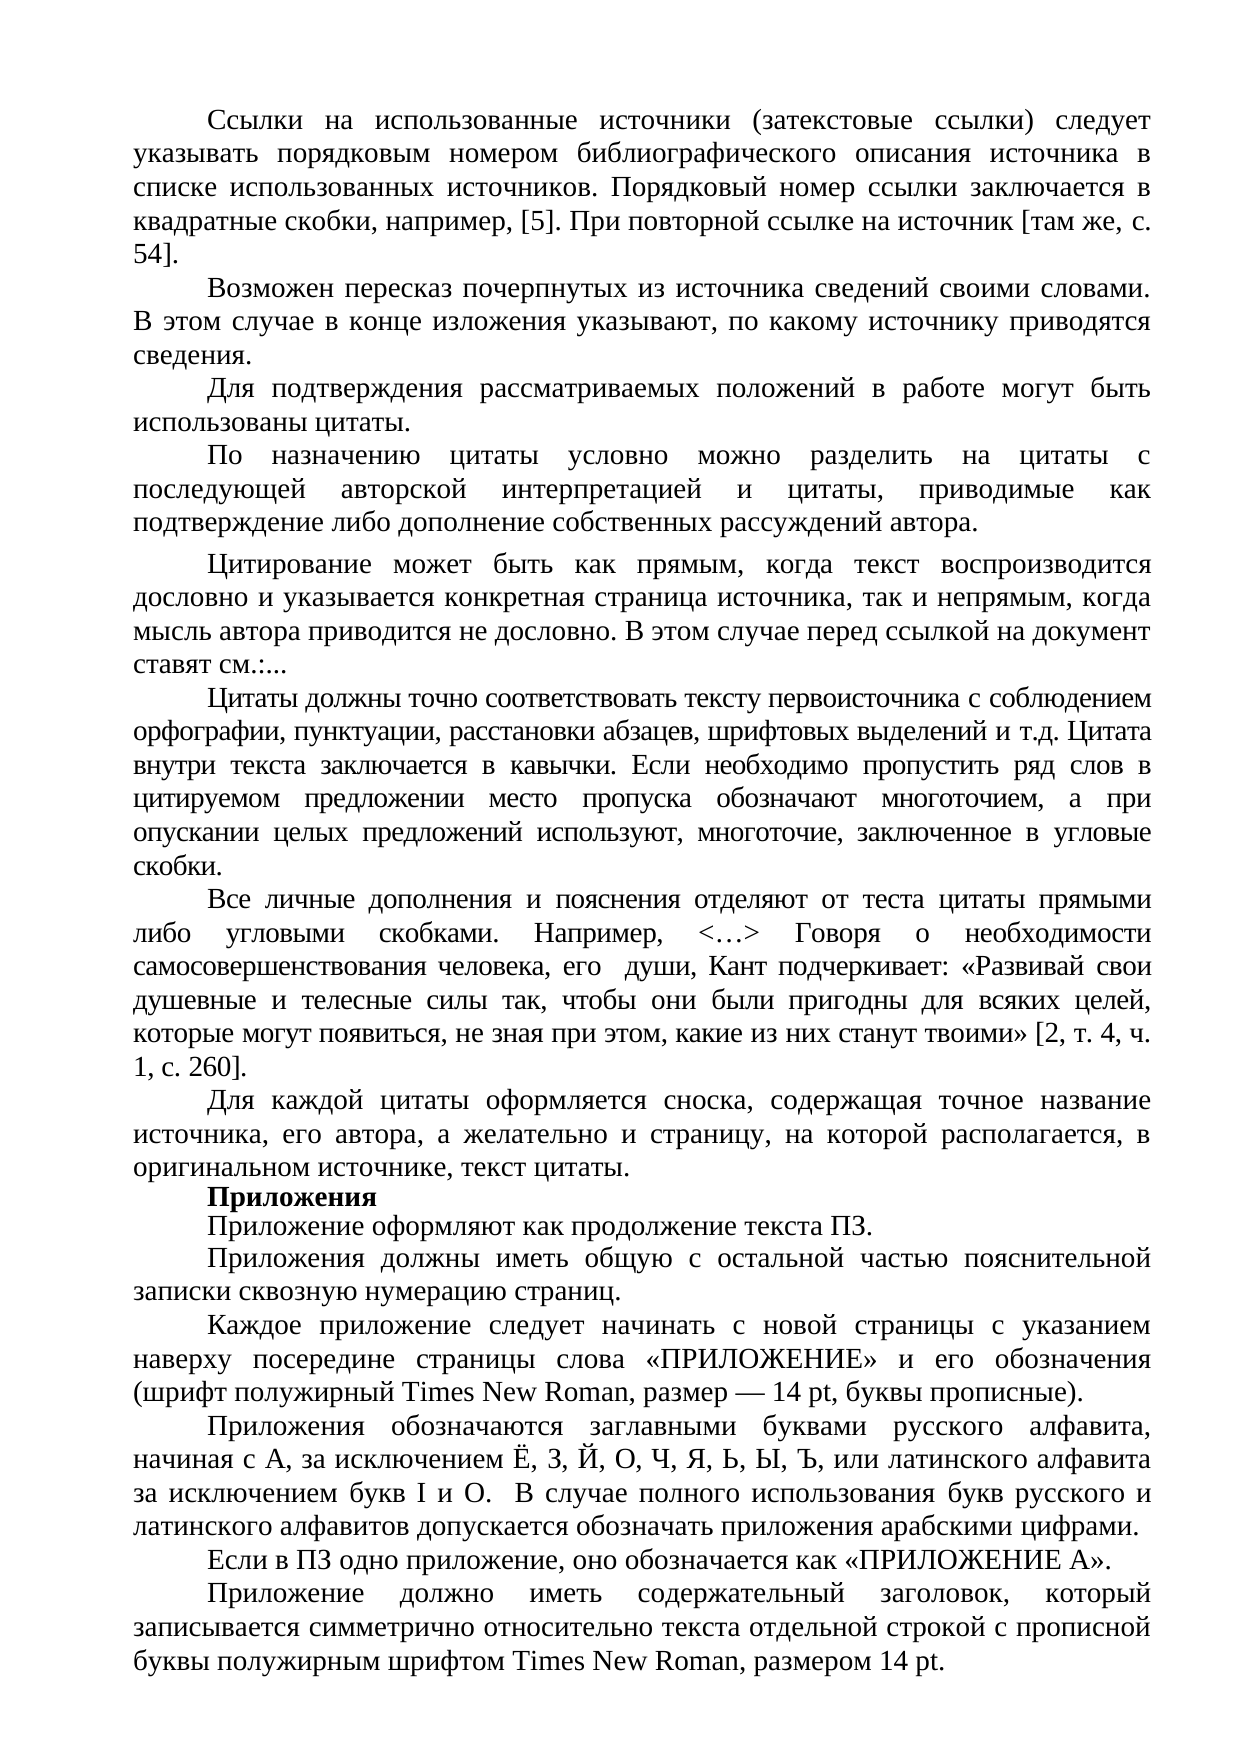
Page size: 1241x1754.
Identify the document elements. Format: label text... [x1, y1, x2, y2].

text Если в ПЗ одно приложение, оно обозначается как «ПРИЛОЖЕНИЕ А». [133, 1542, 1152, 1576]
text Приложение оформляют как продолжение текста ПЗ. [133, 1212, 1152, 1241]
text Ссылки на использованные источники (затекстовые ссылки) следует указывать порядковым номером библиографического описания источника в списке использованных источников. Порядковый номер ссылки заключается в квадратные скобки, например, [5]. При повторной ссылке на источник [там же, с. 54]. [133, 102, 1152, 270]
text Цитаты должны точно соответствовать тексту первоисточника с соблюдением орфографии, пунктуации, расстановки абзацев, шрифтовых выделений и т.д. Цитата внутри текста заключается в кавычки. Если необходимо пропустить ряд слов в цитируемом предложении место пропуска обозначают многоточием, а при опускании целых предложений используют, многоточие, заключенное в угловые скобки. [133, 680, 1152, 881]
text По назначению цитаты условно можно разделить на цитаты с последующей авторской интерпретацией и цитаты, приводимые как подтверждение либо дополнение собственных рассуждений автора. [133, 437, 1152, 538]
text Приложения должны иметь общую с остальной частью пояснительной записки сквозную нумерацию страниц. [133, 1241, 1152, 1307]
text Приложения [133, 1184, 1152, 1212]
text Все личные дополнения и пояснения отделяют от теста цитаты прямыми либо угловыми скобками. Например, <…> Говоря о необходимости самосовершенствования человека, его души, Кант подчеркивает: «Развивай свои душевные и телесные силы так, чтобы они были пригодны для всяких целей, которые могут появиться, не зная при этом, какие из них станут твоими» [2, т. 4, ч. 1, с. 260]. [133, 881, 1152, 1082]
text Приложения обозначаются заглавными буквами русского алфавита, начиная с А, за исключением Ё, З, Й, О, Ч, Я, Ь, Ы, Ъ, или латинского алфавита за исключением букв I и O. В случае полного использования букв русского и латинского алфавитов допускается обозначать приложения арабскими цифрами. [133, 1408, 1152, 1542]
text Каждое приложение следует начинать с новой страницы с указанием наверху посередине страницы слова «ПРИЛОЖЕНИЕ» и его обозначения (шрифт полужирный Times New Roman, размер — 14 pt, буквы прописные). [133, 1307, 1152, 1408]
text Цитирование может быть как прямым, когда текст воспроизводится дословно и указывается конкретная страница источника, так и непрямым, когда мысль автора приводится не дословно. В этом случае перед ссылкой на документ ставят см.:... [133, 546, 1152, 680]
text Приложение должно иметь содержательный заголовок, который записывается симметрично относительно текста отдельной строкой с прописной буквы полужирным шрифтом Times New Roman, размером 14 pt. [133, 1576, 1152, 1676]
text Для подтверждения рассматриваемых положений в работе могут быть использованы цитаты. [133, 370, 1152, 437]
text Для каждой цитаты оформляется сноска, содержащая точное название источника, его автора, а желательно и страницу, на которой располагается, в оригинальном источнике, текст цитаты. [133, 1082, 1152, 1183]
text Возможен пересказ почерпнутых из источника сведений своими словами. В этом случае в конце изложения указывают, по какому источнику приводятся сведения. [133, 270, 1152, 370]
